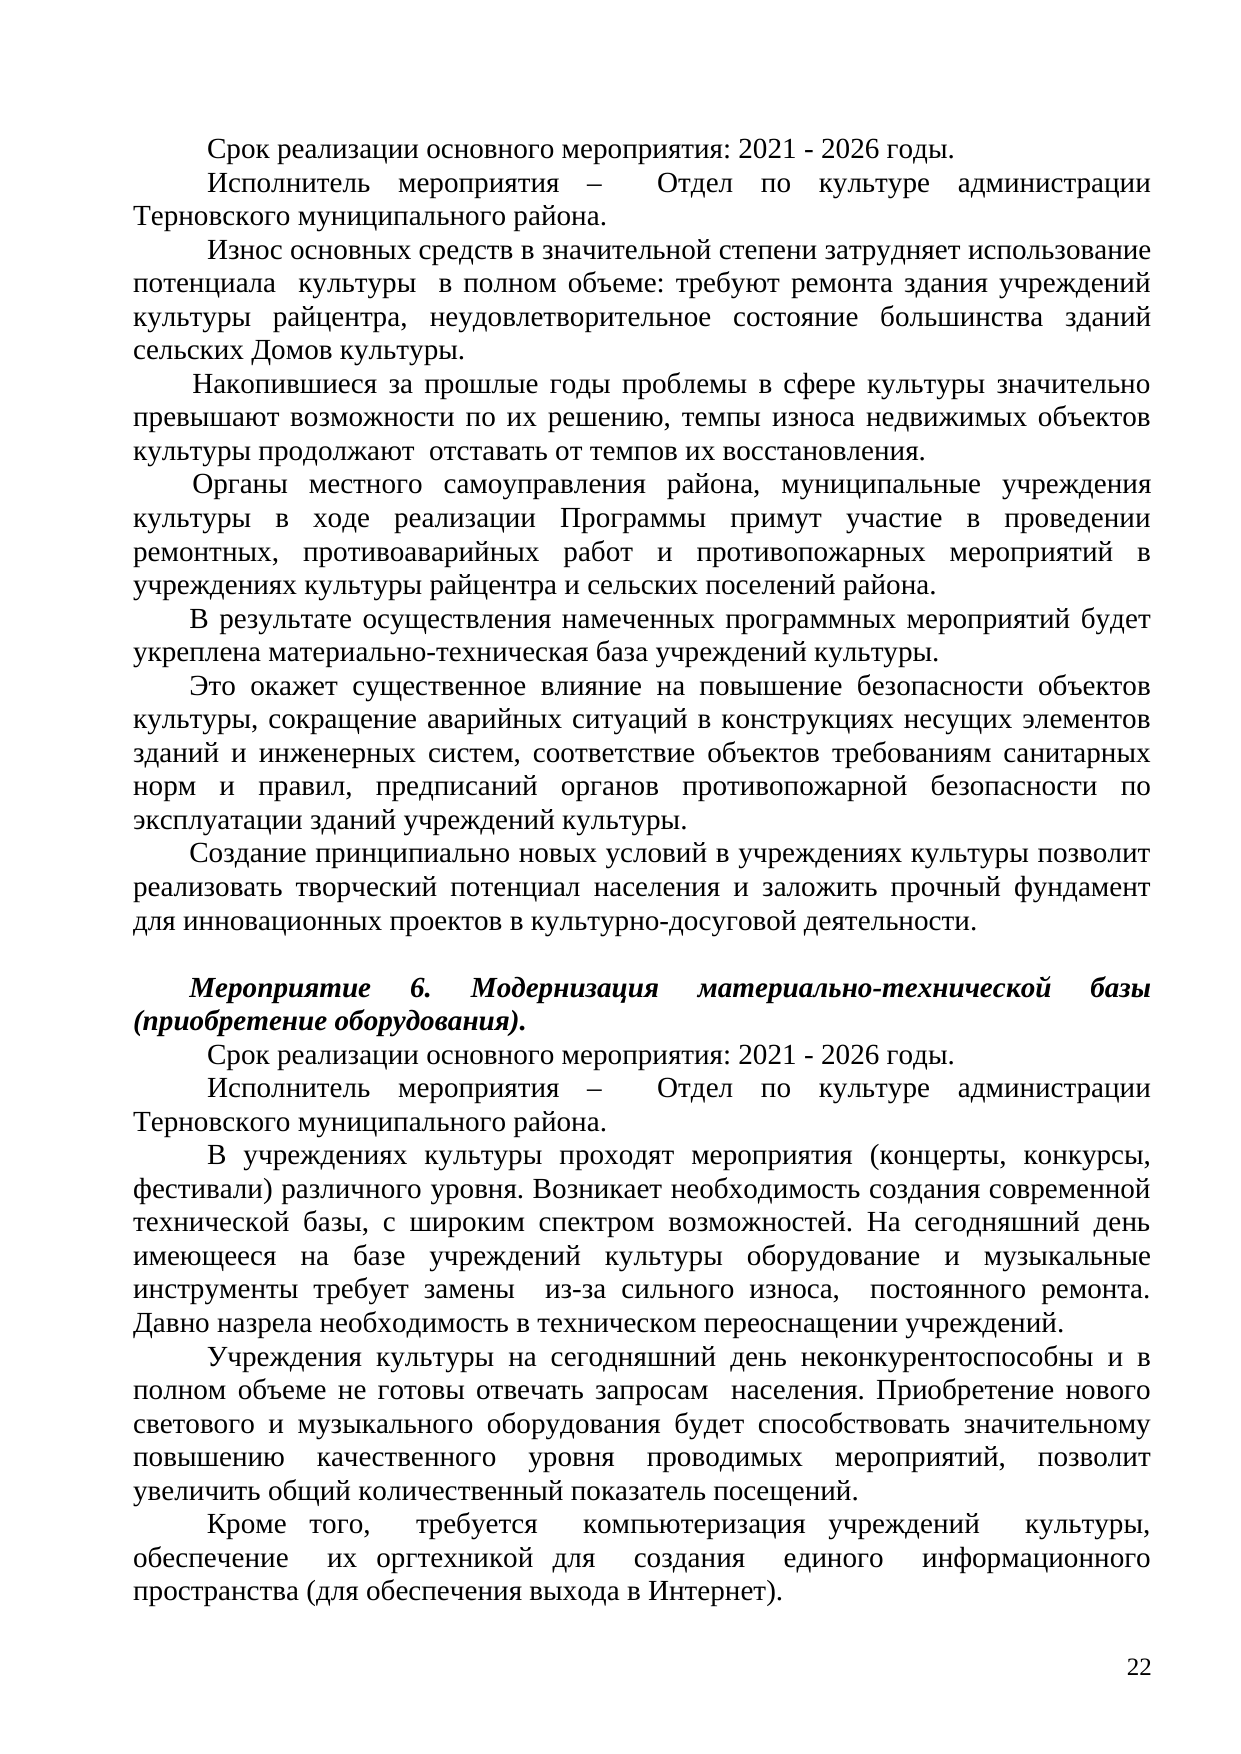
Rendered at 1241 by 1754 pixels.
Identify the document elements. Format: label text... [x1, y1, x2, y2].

text Создание принципиально новых условий в учреждениях культуры позволит реализовать творческий потенциал населения и заложить прочный фундамент для инновационных проектов в культурно-досуговой деятельности. [133, 836, 1152, 936]
text Срок реализации основного мероприятия: 2021 - 2026 годы. [133, 131, 1152, 165]
text Накопившиеся за прошлые годы проблемы в сфере культуры значительно превышают возможности по их решению, темпы износа недвижимых объектов культуры продолжают отставать от темпов их восстановления. [133, 366, 1152, 467]
text Исполнитель мероприятия – Отдел по культуре администрации Терновского муниципального района. [133, 165, 1152, 232]
text В результате осуществления намеченных программных мероприятий будет укреплена материально-техническая база учреждений культуры. [133, 601, 1152, 668]
text Износ основных средств в значительной степени затрудняет использование потенциала культуры в полном объеме: требуют ремонта здания учреждений культуры райцентра, неудовлетворительное состояние большинства зданий сельских Домов культуры. [133, 232, 1152, 366]
text Исполнитель мероприятия – Отдел по культуре администрации Терновского муниципального района. [133, 1070, 1152, 1137]
text Органы местного самоуправления района, муниципальные учреждения культуры в ходе реализации Программы примут участие в проведении ремонтных, противоаварийных работ и противопожарных мероприятий в учреждениях культуры райцентра и сельских поселений района. [133, 467, 1152, 601]
text Мероприятие 6. Модернизация материально-технической базы (приобретение оборудования). [133, 970, 1152, 1037]
text Это окажет существенное влияние на повышение безопасности объектов культуры, сокращение аварийных ситуаций в конструкциях несущих элементов зданий и инженерных систем, соответствие объектов требованиям санитарных норм и правил, предписаний органов противопожарной безопасности по эксплуатации зданий учреждений культуры. [133, 668, 1152, 836]
text Срок реализации основного мероприятия: 2021 - 2026 годы. [133, 1037, 1152, 1070]
text Учреждения культуры на сегодняшний день неконкурентоспособны и в полном объеме не готовы отвечать запросам населения. Приобретение нового светового и музыкального оборудования будет способствовать значительному повышению качественного уровня проводимых мероприятий, позволит увеличить общий количественный показатель посещений. [133, 1339, 1152, 1506]
text Кроме того, требуется компьютеризация учреждений культуры, обеспечение их оргтехникой для создания единого информационного пространства (для обеспечения выхода в Интернет). [133, 1506, 1152, 1607]
text В учреждениях культуры проходят мероприятия (концерты, конкурсы, фестивали) различного уровня. Возникает необходимость создания современной технической базы, с широким спектром возможностей. На сегодняшний день имеющееся на базе учреждений культуры оборудование и музыкальные инструменты требует замены из-за сильного износа, постоянного ремонта. Давно назрела необходимость в техническом переоснащении учреждений. [133, 1137, 1152, 1339]
